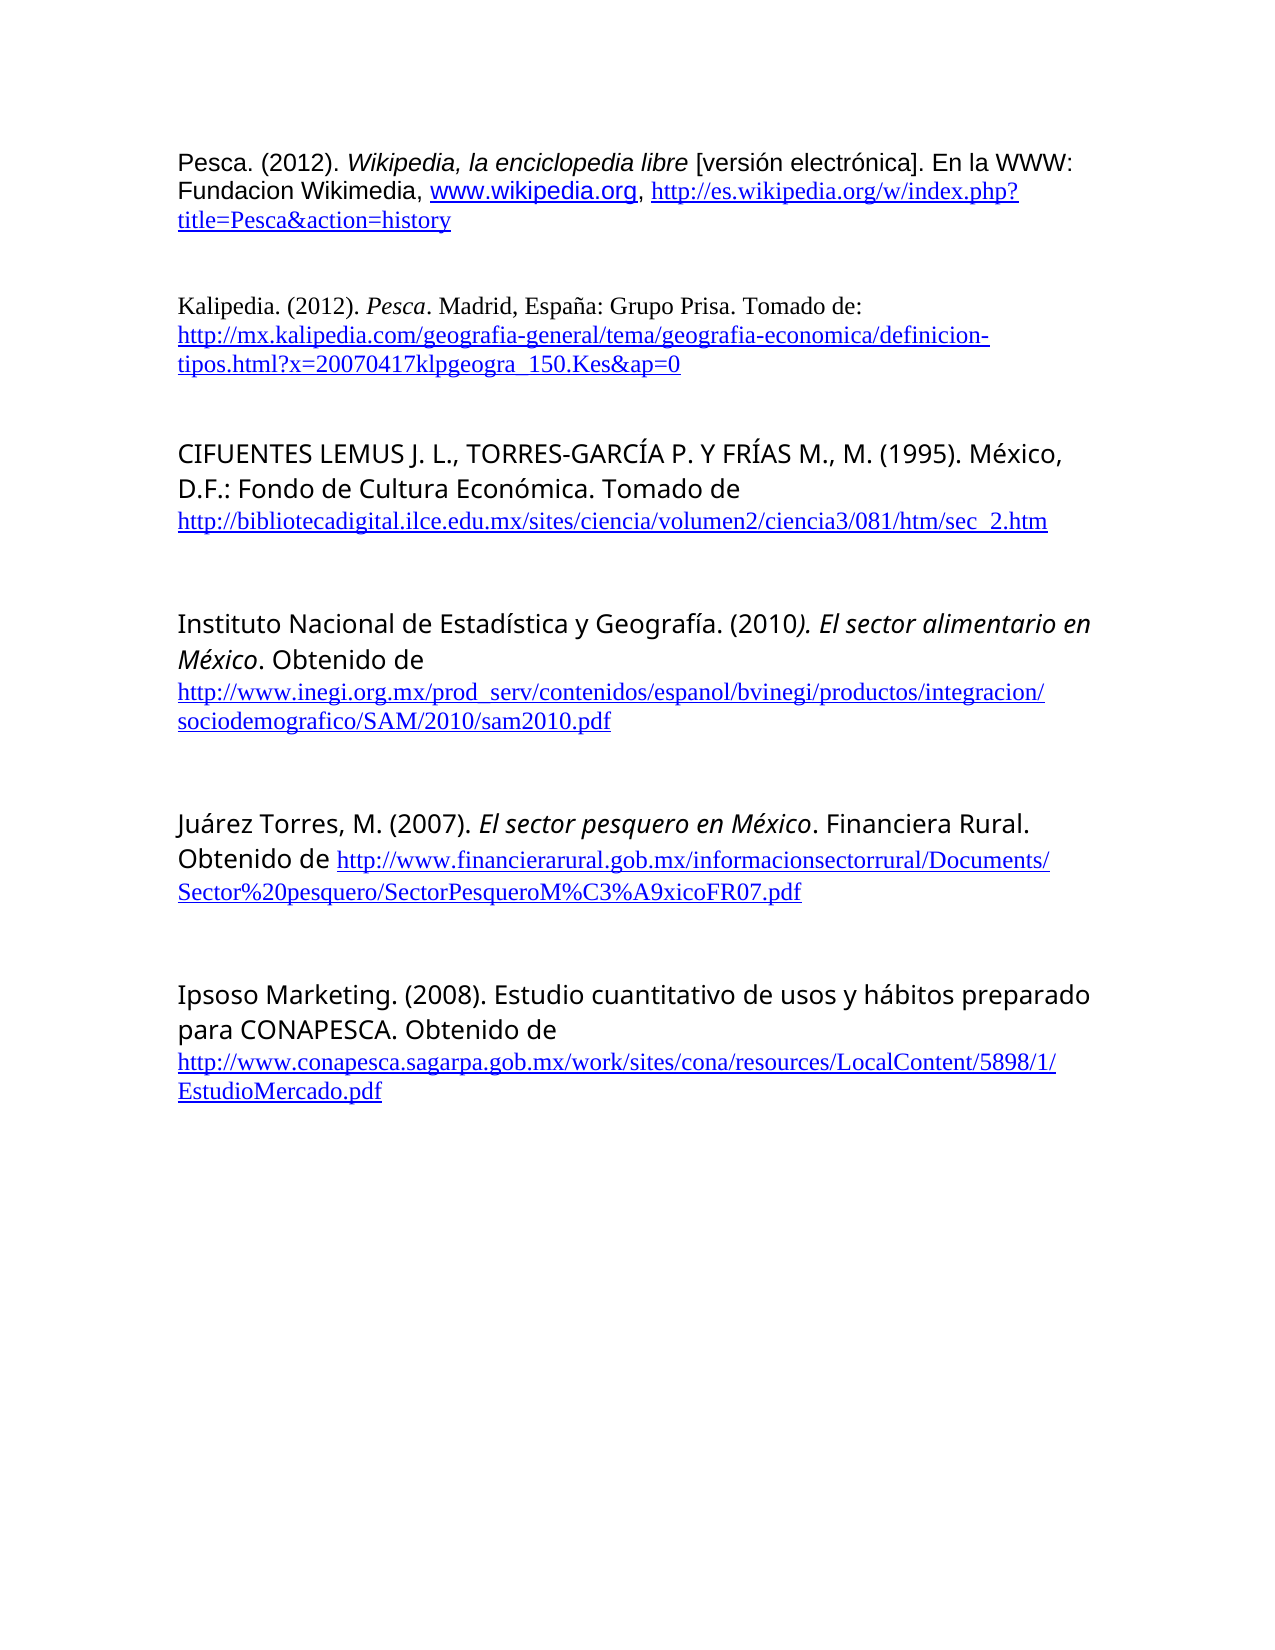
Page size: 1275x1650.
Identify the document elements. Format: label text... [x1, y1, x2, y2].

text CIFUENTES LEMUS J. L., TORRES-GARCÍA P. Y FRÍAS M., M. (1995). México, D.F.: Fondo de Cultura Económica. Tomado de http://bibliotecadigital.ilce.edu.mx/sites/ciencia/volumen2/ciencia3/081/htm/sec_2.htm [177, 435, 1098, 535]
text Instituto Nacional de Estadística y Geografía. (2010). El sector alimentario en México. Obtenido de http://www.inegi.org.mx/prod_serv/contenidos/espanol/bvinegi/productos/integracion/sociodemografico/SAM/2010/sam2010.pdf [177, 606, 1098, 734]
text Ipsoso Marketing. (2008). Estudio cuantitativo de usos y hábitos preparado para CONAPESCA. Obtenido de http://www.conapesca.sagarpa.gob.mx/work/sites/cona/resources/LocalContent/5898/1/EstudioMercado.pdf [177, 976, 1098, 1105]
text Kalipedia. (2012). Pesca. Madrid, España: Grupo Prisa. Tomado de: http://mx.kalipedia.com/geografia-general/tema/geografia-economica/definicion-tipos.html?x=20070417klpgeogra_150.Kes&ap=0 [177, 291, 1098, 378]
text Pesca. (2012). Wikipedia, la enciclopedia libre [versión electrónica]. En la WWW: Fundacion Wikimedia, www.wikipedia.org, http://es.wikipedia.org/w/index.php?title=Pesca&action=history [177, 148, 1098, 234]
text Juárez Torres, M. (2007). El sector pesquero en México. Financiera Rural. Obtenido de http://www.financierarural.gob.mx/informacionsectorrural/Documents/Sector%20pesquero/SectorPesqueroM%C3%A9xicoFR07.pdf [177, 806, 1098, 905]
